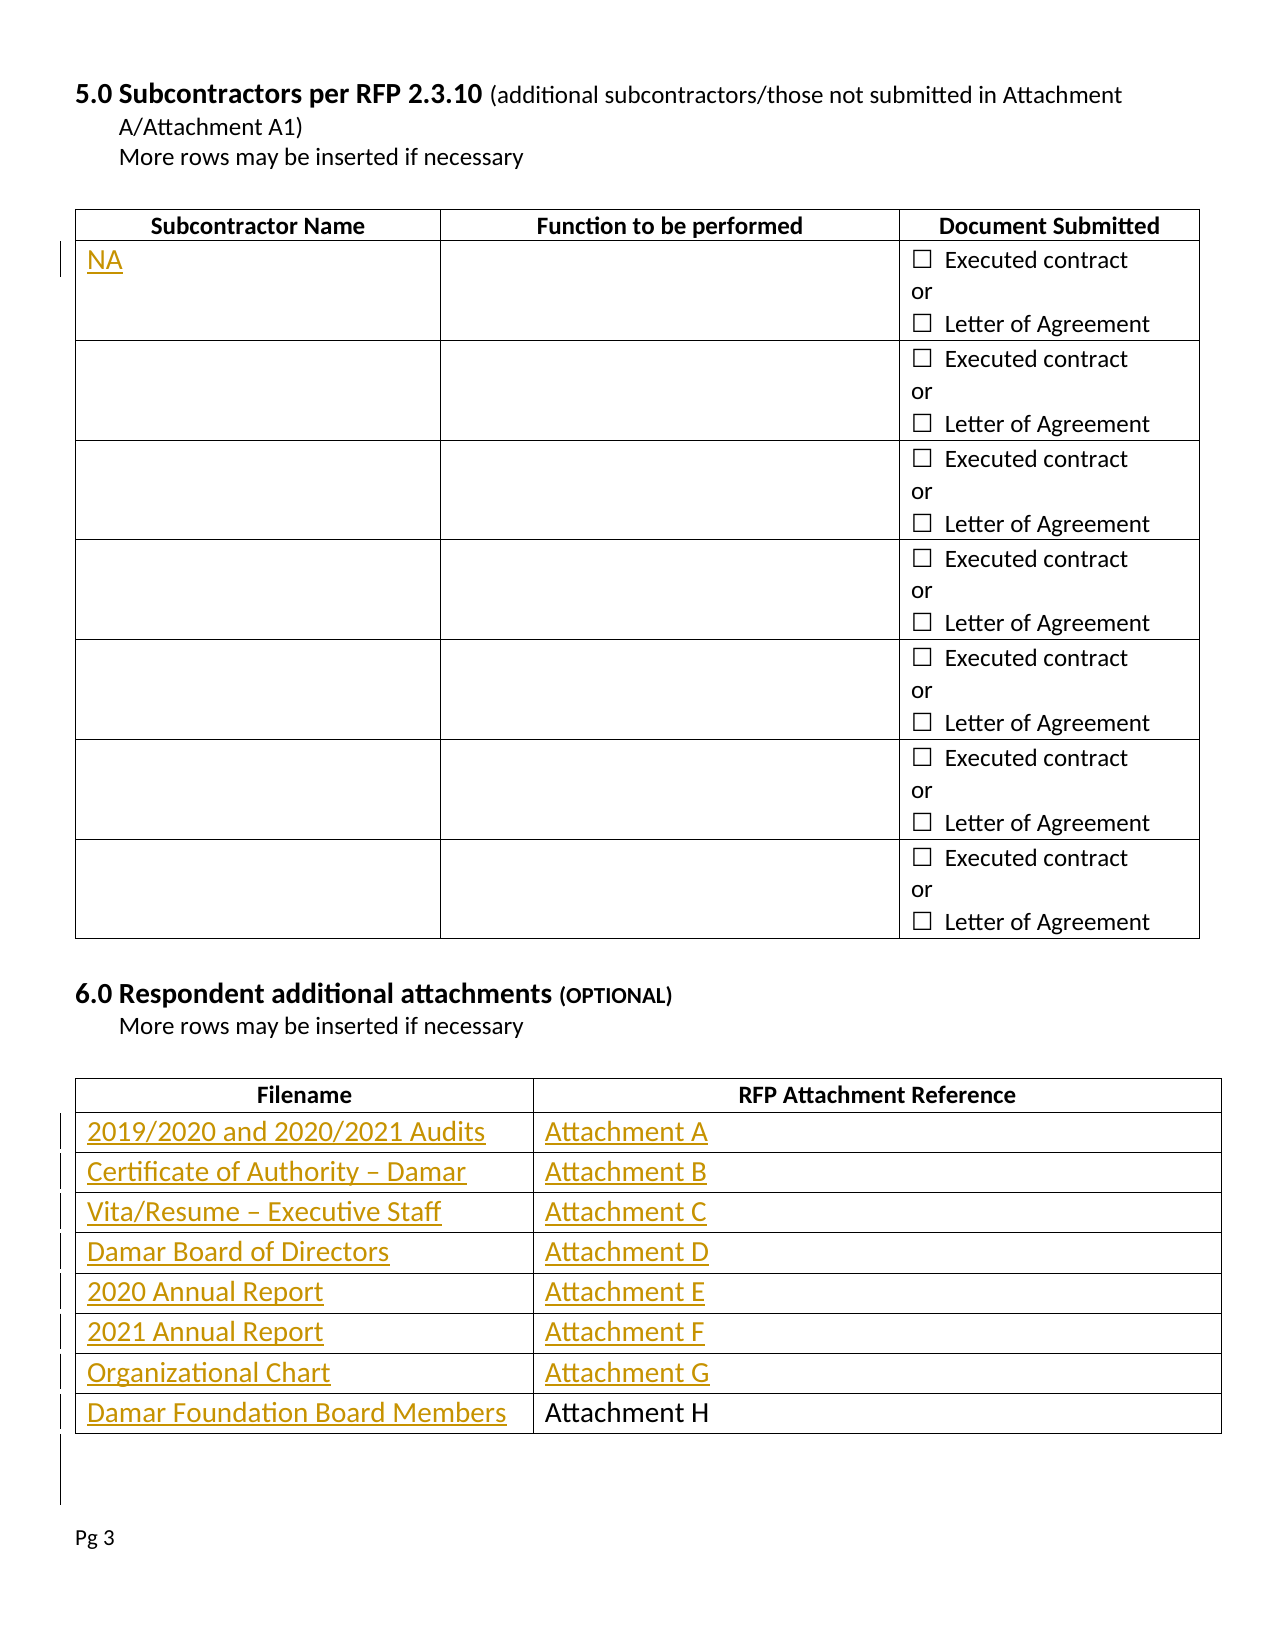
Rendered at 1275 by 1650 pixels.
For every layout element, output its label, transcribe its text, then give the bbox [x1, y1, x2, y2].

table_cell [76, 441, 440, 539]
table_cell [534, 1274, 1221, 1312]
text More rows may be inserted if necessary [119, 1010, 1200, 1041]
table_cell Executed contract or Letter of Agreement [900, 540, 1199, 639]
table_cell [441, 341, 899, 440]
list Subcontractors per RFP 2.3.10 (additional subcontractors/those not submitted in Attachment A/Attachment A1) [75, 75, 1200, 141]
table_cell [534, 1193, 1221, 1232]
table_cell [534, 1233, 1221, 1272]
table_cell [76, 1193, 533, 1232]
table_cell [76, 1354, 533, 1393]
table_cell [534, 1153, 1221, 1192]
table_cell [76, 1233, 533, 1272]
table_cell [534, 1113, 1221, 1152]
table_cell [441, 241, 899, 340]
table_cell [76, 740, 440, 838]
table_cell [76, 1113, 533, 1152]
table_cell Executed contract or Letter of Agreement [900, 241, 1199, 340]
table_cell [76, 1153, 533, 1192]
table_cell [441, 840, 899, 938]
table_cell Attachment H [534, 1394, 1221, 1433]
table_cell [76, 1274, 533, 1312]
table_cell [534, 1354, 1221, 1393]
list Respondent additional attachments (OPTIONAL) [75, 975, 1200, 1010]
table_cell [441, 540, 899, 639]
table_cell [76, 1314, 533, 1353]
text More rows may be inserted if necessary [119, 141, 1200, 172]
table_header RFP Attachment Reference [534, 1079, 1221, 1112]
table_header Function to be performed [441, 210, 899, 240]
table_cell Executed contract or Letter of Agreement [900, 840, 1199, 938]
table_cell Executed contract or Letter of Agreement [900, 740, 1199, 838]
table_cell [534, 1314, 1221, 1353]
table_cell [76, 640, 440, 739]
table_cell [441, 740, 899, 838]
table_cell Executed contract or Letter of Agreement [900, 441, 1199, 539]
table_cell [76, 540, 440, 639]
table_header Filename [76, 1079, 533, 1112]
table_cell Executed contract or Letter of Agreement [900, 341, 1199, 440]
table_cell [441, 640, 899, 739]
table_cell [76, 341, 440, 440]
table_cell [76, 1394, 533, 1433]
table_cell Executed contract or Letter of Agreement [900, 640, 1199, 739]
table_header Document Submitted [900, 210, 1199, 240]
table_cell [76, 840, 440, 938]
table_cell [76, 241, 440, 340]
table_header Subcontractor Name [76, 210, 440, 240]
table_cell [441, 441, 899, 539]
